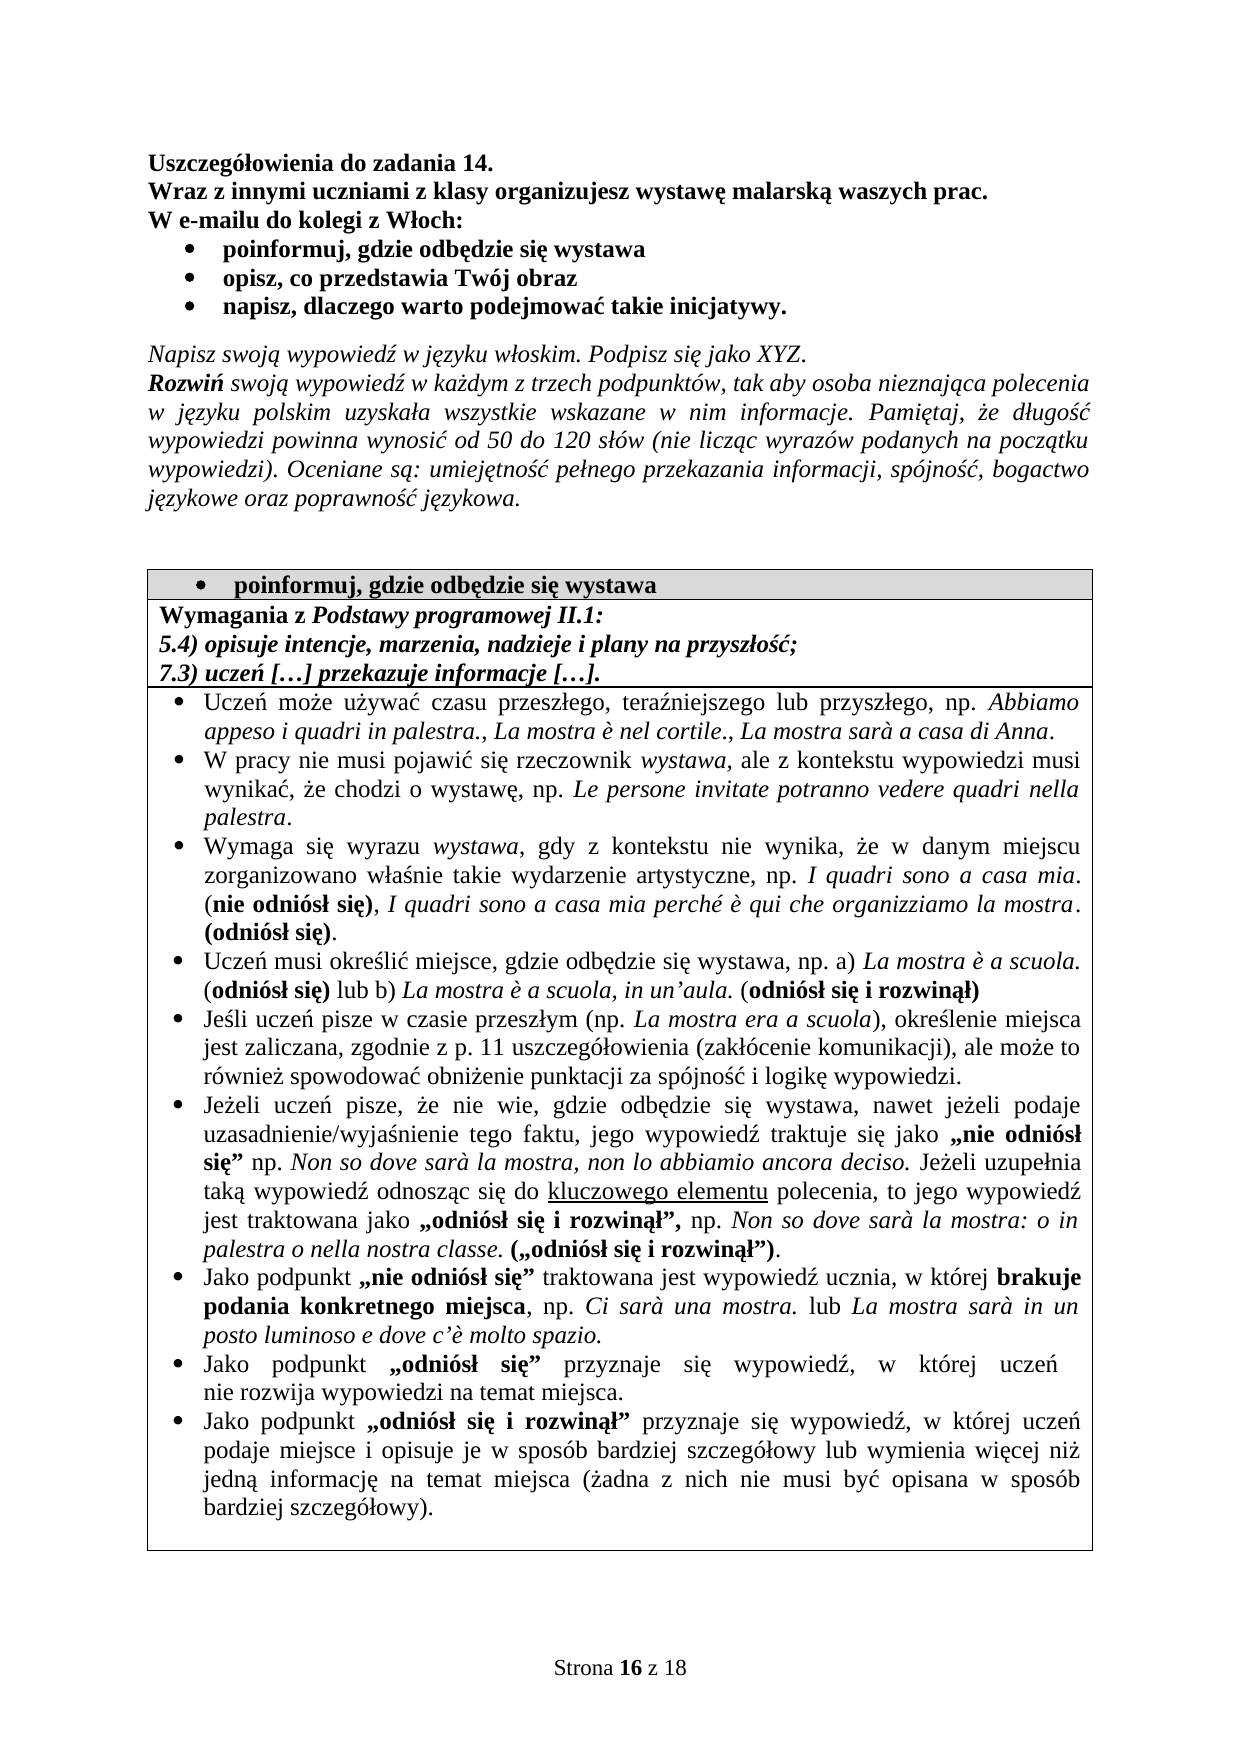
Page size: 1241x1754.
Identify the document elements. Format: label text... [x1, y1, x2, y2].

text Uszczegółowienia do zadania 14. [148, 148, 1093, 176]
list napisz, dlaczego warto podejmować takie inicjatywy. [185, 291, 1093, 320]
list opisz, co przedstawia Twój obraz [185, 263, 1093, 291]
table_cell Uczeń może używać czasu przeszłego, teraźniejszego lub przyszłego, np. Abbiamo appeso i quadri in palestra., La mostra è nel cortile., La mostra sarà a casa di Anna. W pracy nie musi pojawić się rzeczownik wystawa, ale z kontekstu wypowiedzi musi wynikać, że chodzi o wystawę, np. Le persone invitate potranno vedere quadri nella palestra. Wymaga się wyrazu wystawa, gdy z kontekstu nie wynika, że w danym miejscu zorganizowano właśnie takie wydarzenie artystyczne, np. I quadri sono a casa mia. (nie odniósł się), I quadri sono a casa mia perché è qui che organizziamo la mostra. (odniósł się). Uczeń musi określić miejsce, gdzie odbędzie się wystawa, np. a) La mostra è a scuola. (odniósł się) lub b) La mostra è a scuola, in un’aula. (odniósł się i rozwinął) Jeśli uczeń pisze w czasie przeszłym (np. La mostra era a scuola), określenie miejsca jest zaliczana, zgodnie z p. 11 uszczegółowienia (zakłócenie komunikacji), ale może to również spowodować obniżenie punktacji za spójność i logikę wypowiedzi. Jeżeli uczeń pisze, że nie wie, gdzie odbędzie się wystawa, nawet jeżeli podaje uzasadnienie/wyjaśnienie tego faktu, jego wypowiedź traktuje się jako „nie odniósł się” np. Non so dove sarà la mostra, non lo abbiamio ancora deciso. Jeżeli uzupełnia taką wypowiedź odnosząc się do kluczowego elementu polecenia, to jego wypowiedź jest traktowana jako „odniósł się i rozwinął”, np. Non so dove sarà la mostra: o in palestra o nella nostra classe. („odniósł się i rozwinął”). Jako podpunkt „nie odniósł się” traktowana jest wypowiedź ucznia, w której brakuje podania konkretnego miejsca, np. Ci sarà una mostra. lub La mostra sarà in un posto luminoso e dove c’è molto spazio. Jako podpunkt „odniósł się” przyznaje się wypowiedź, w której uczeń nie rozwija wypowiedzi na temat miejsca. Jako podpunkt „odniósł się i rozwinął” przyznaje się wypowiedź, w której uczeń podaje miejsce i opisuje je w sposób bardziej szczegółowy lub wymienia więcej niż jedną informację na temat miejsca (żadna z nich nie musi być opisana w sposób bardziej szczegółowy). [148, 688, 1092, 1550]
text Napisz swoją wypowiedź w języku włoskim. Podpisz się jako XYZ. [148, 339, 1093, 368]
table_cell Wymagania z Podstawy programowej II.1: 5.4) opisuje intencje, marzenia, nadzieje i plany na przyszłość; 7.3) uczeń […] przekazuje informacje […]. [148, 600, 1092, 686]
list poinformuj, gdzie odbędzie się wystawa [185, 234, 1093, 263]
table_header poinformuj, gdzie odbędzie się wystawa [148, 570, 1092, 599]
text Wraz z innymi uczniami z klasy organizujesz wystawę malarską waszych prac. W e-mailu do kolegi z Włoch: [148, 176, 1093, 234]
text Rozwiń swoją wypowiedź w każdym z trzech podpunktów, tak aby osoba nieznająca polecenia w języku polskim uzyskała wszystkie wskazane w nim informacje. Pamiętaj, że długość wypowiedzi powinna wynosić od 50 do 120 słów (nie licząc wyrazów podanych na początku wypowiedzi). Oceniane są: umiejętność pełnego przekazania informacji, spójność, bogactwo językowe oraz poprawność językowa. [148, 368, 1093, 512]
